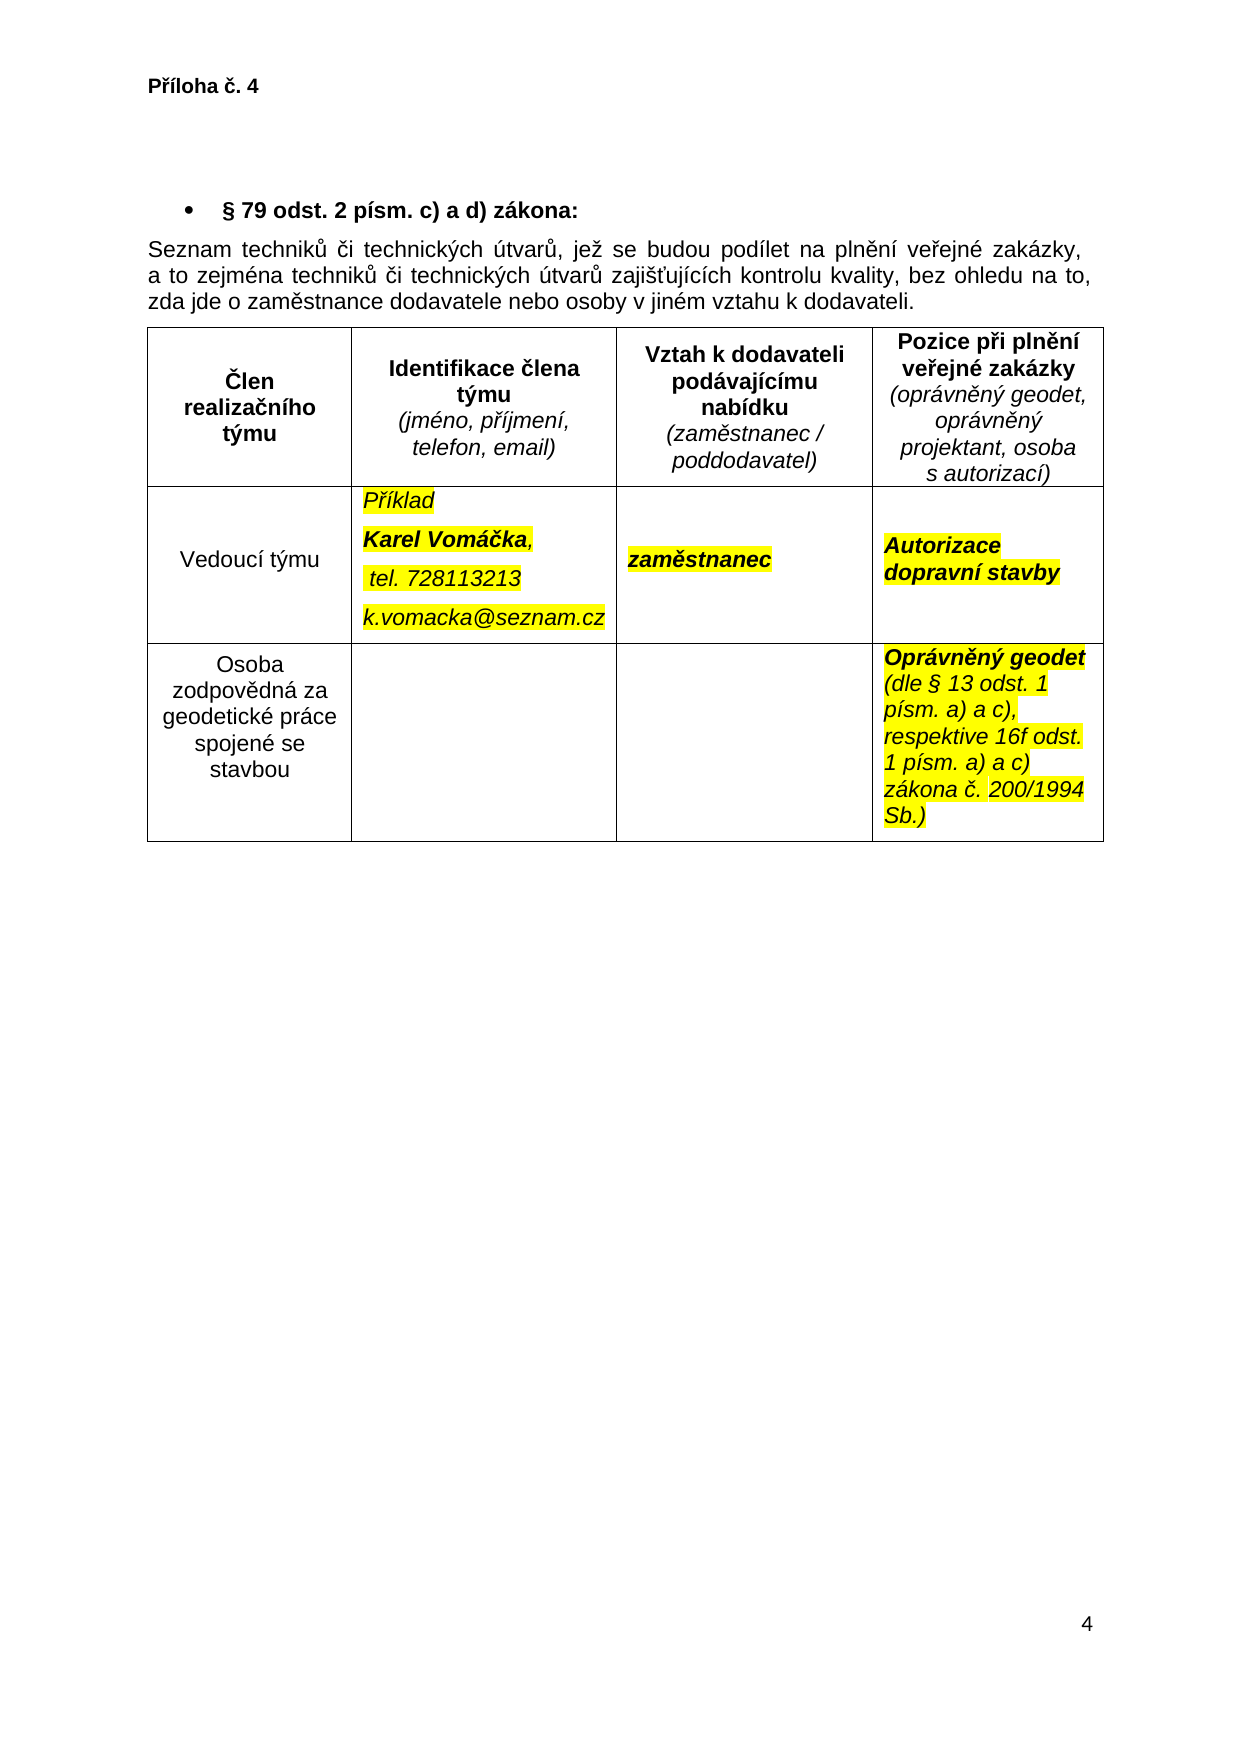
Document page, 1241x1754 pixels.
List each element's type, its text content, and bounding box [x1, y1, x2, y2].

table_header Identifikace člena týmu (jméno, příjmení, telefon, email) [352, 328, 616, 486]
table_cell Osoba zodpovědná za geodetické práce spojené se stavbou [148, 644, 351, 841]
text Seznam techniků či technických útvarů, jež se budou podílet na plnění veřejné zakázky, a to zejména techniků či technických útvarů zajišťujících kontrolu kvality, bez ohledu na to, zda jde o zaměstnance dodavatele nebo osoby v jiném vztahu k dodavateli. [148, 236, 1093, 314]
table_cell zaměstnanec [617, 487, 872, 643]
table_cell Oprávněný geodet (dle § 13 odst. 1 písm. a) a c), respektive 16f odst. 1 písm. a) a c) zákona č. 200/1994 Sb.) [873, 644, 1103, 841]
table_header Člen realizačního týmu [148, 328, 351, 486]
table_cell [617, 644, 872, 841]
table_cell [352, 644, 616, 841]
text § 79 odst. 2 písm. c) a d) zákona: [185, 197, 1093, 223]
table_cell Autorizace dopravní stavby [873, 487, 1103, 643]
table_header Vztah k dodavateli podávajícímu nabídku (zaměstnanec / poddodavatel) [617, 328, 872, 486]
table_header Pozice při plnění veřejné zakázky (oprávněný geodet, oprávněný projektant, osoba s autorizací) [873, 328, 1103, 486]
table_cell Vedoucí týmu [148, 487, 351, 643]
table_cell Příklad Karel Vomáčka, tel. 728113213 k.vomacka@seznam.cz [352, 487, 616, 643]
